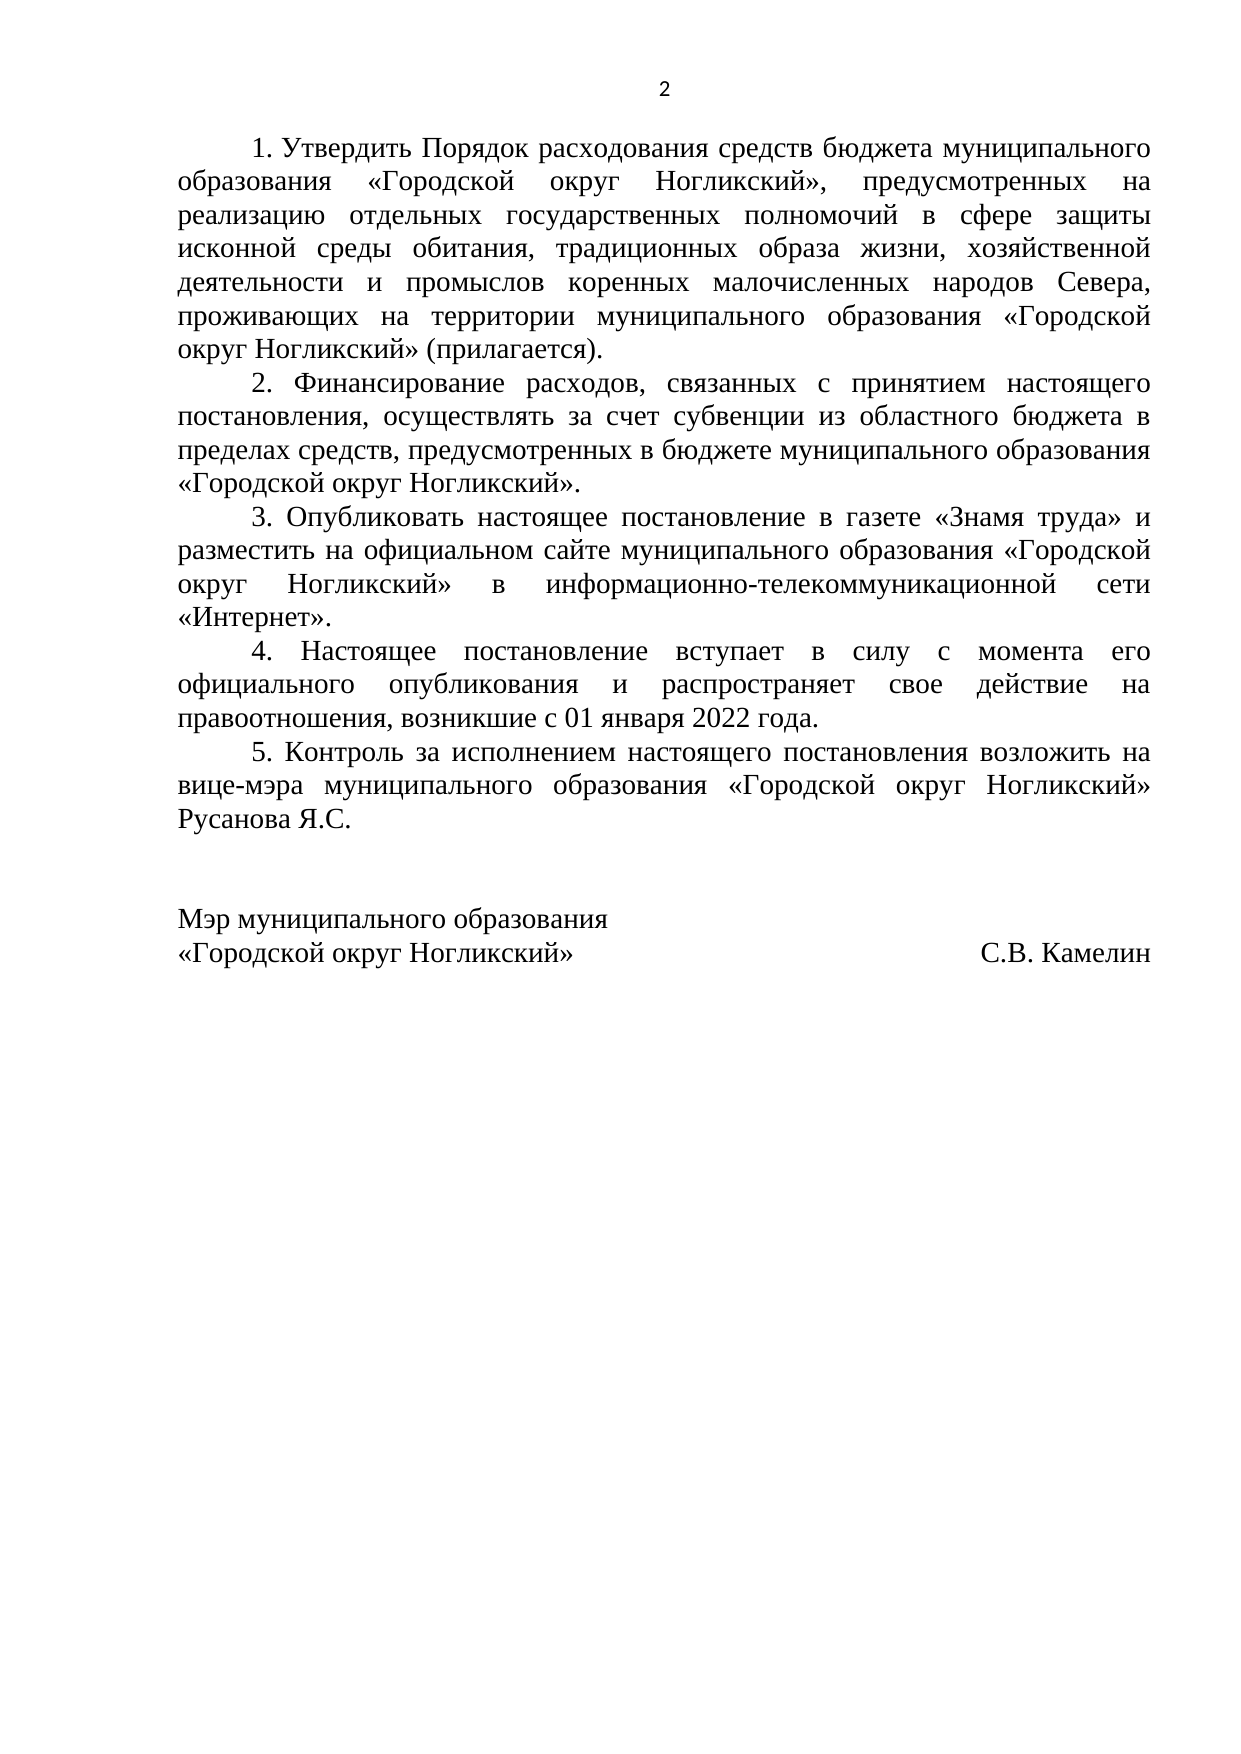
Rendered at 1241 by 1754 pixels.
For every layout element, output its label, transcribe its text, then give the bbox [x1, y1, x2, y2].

text «Городской округ Ногликский» С.В. Камелин [177, 935, 1152, 968]
text 3. Опубликовать настоящее постановление в газете «Знамя труда» и разместить на официальном сайте муниципального образования «Городской округ Ногликский» в информационно-телекоммуникационной сети «Интернет». [177, 499, 1152, 633]
text 1. Утвердить Порядок расходования средств бюджета муниципального образования «Городской округ Ногликский», предусмотренных на реализацию отдельных государственных полномочий в сфере защиты исконной среды обитания, традиционных образа жизни, хозяйственной деятельности и промыслов коренных малочисленных народов Севера, проживающих на территории муниципального образования «Городской округ Ногликский» (прилагается). [177, 130, 1152, 365]
text 4. Настоящее постановление вступает в силу с момента его официального опубликования и распространяет свое действие на правоотношения, возникшие с 01 января 2022 года. [177, 633, 1152, 734]
text 5. Контроль за исполнением настоящего постановления возложить на вице-мэра муниципального образования «Городской округ Ногликский» Русанова Я.С. [177, 734, 1152, 834]
text Мэр муниципального образования [177, 901, 1152, 935]
text 2. Финансирование расходов, связанных с принятием настоящего постановления, осуществлять за счет субвенции из областного бюджета в пределах средств, предусмотренных в бюджете муниципального образования «Городской округ Ногликский». [177, 365, 1152, 499]
